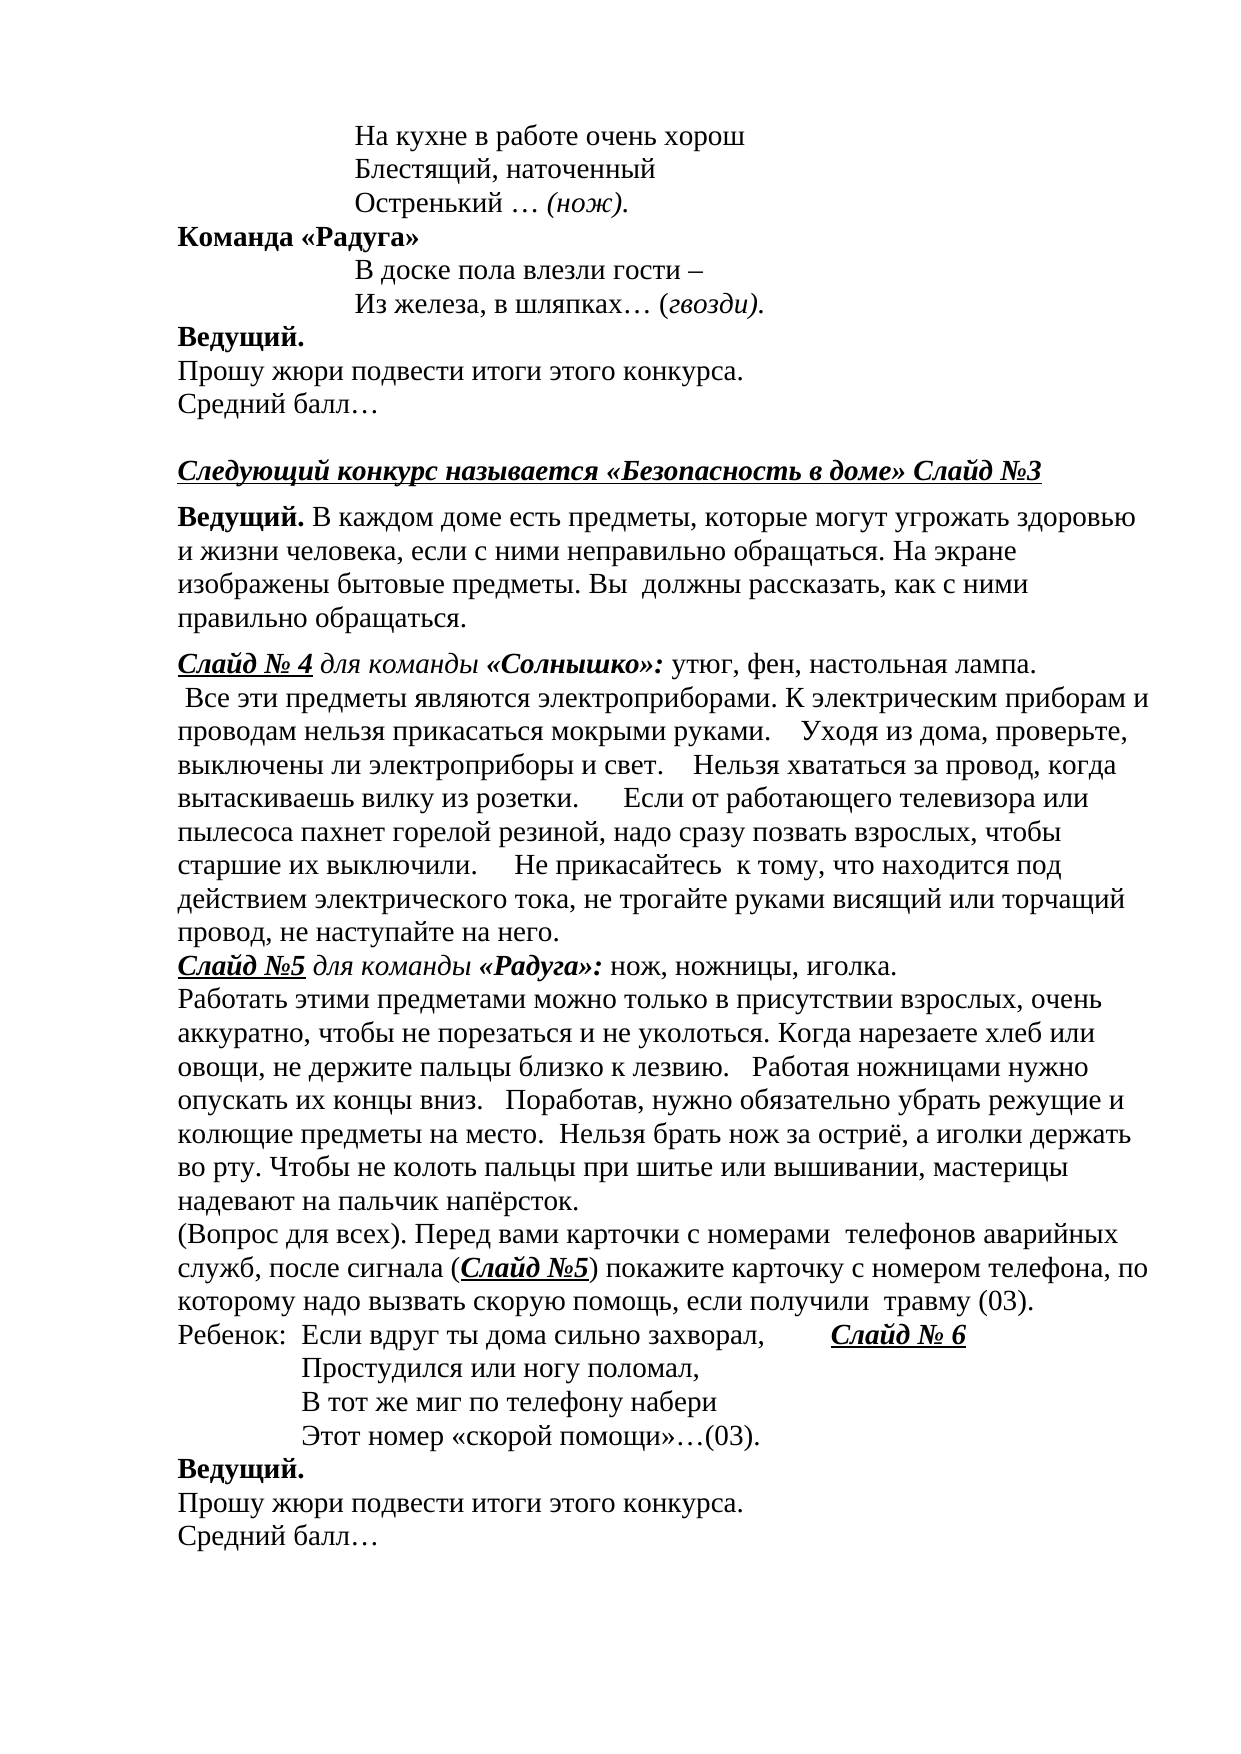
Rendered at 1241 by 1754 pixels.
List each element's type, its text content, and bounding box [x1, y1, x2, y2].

text Этот номер «скорой помощи»…(03). [177, 1418, 1152, 1451]
text Прошу жюри подвести итоги этого конкурса. [177, 1485, 1152, 1518]
text Ведущий. [177, 319, 1152, 353]
text Слайд №5 для команды «Радуга»: нож, ножницы, иголка. [177, 948, 1152, 982]
text (Вопрос для всех). Перед вами карточки с номерами телефонов аварийных служб, после сигнала (Слайд №5) покажите карточку с номером телефона, по которому надо вызвать скорую помощь, если получили травму (03). [177, 1216, 1152, 1317]
text Средний балл… [177, 1518, 1152, 1552]
text Ребенок: Если вдруг ты дома сильно захворал, Слайд № 6 [177, 1317, 1152, 1351]
text В доске пола влезли гости – [177, 252, 1152, 286]
text Средний балл… [177, 386, 1152, 420]
text Из железа, в шляпках… (гвозди). [177, 286, 1152, 319]
text Остренький … (нож). [177, 185, 1152, 219]
text Ведущий. В каждом доме есть предметы, которые могут угрожать здоровью и жизни человека, если с ними неправильно обращаться. На экране изображены бытовые предметы. Вы должны рассказать, как с ними правильно обращаться. [177, 499, 1152, 634]
text Следующий конкурс называется «Безопасность в доме» Слайд №3 [177, 453, 1152, 487]
text Ведущий. [177, 1451, 1152, 1485]
text Простудился или ногу поломал, [177, 1351, 1152, 1384]
text На кухне в работе очень хорош [177, 118, 1152, 152]
text Прошу жюри подвести итоги этого конкурса. [177, 353, 1152, 386]
text Слайд № 4 для команды «Солнышко»: утюг, фен, настольная лампа. [177, 646, 1152, 680]
text Команда «Радуга» [177, 219, 1152, 252]
text Работать этими предметами можно только в присутствии взрослых, очень аккуратно, чтобы не порезаться и не уколоться. Когда нарезаете хлеб или овощи, не держите пальцы близко к лезвию. Работая ножницами нужно опускать их концы вниз. Поработав, нужно обязательно убрать режущие и колющие предметы на место. Нельзя брать нож за остриё, а иголки держать во рту. Чтобы не колоть пальцы при шитье или вышивании, мастерицы надевают на пальчик напёрсток. [177, 982, 1152, 1216]
text Все эти предметы являются электроприборами. К электрическим приборам и проводам нельзя прикасаться мокрыми руками. Уходя из дома, проверьте, выключены ли электроприборы и свет. Нельзя хвататься за провод, когда вытаскиваешь вилку из розетки. Если от работающего телевизора или пылесоса пахнет горелой резиной, надо сразу позвать взрослых, чтобы старшие их выключили. Не прикасайтесь к тому, что находится под действием электрического тока, не трогайте руками висящий или торчащий провод, не наступайте на него. [177, 680, 1152, 948]
text В тот же миг по телефону набери [177, 1384, 1152, 1418]
text Блестящий, наточенный [177, 152, 1152, 185]
